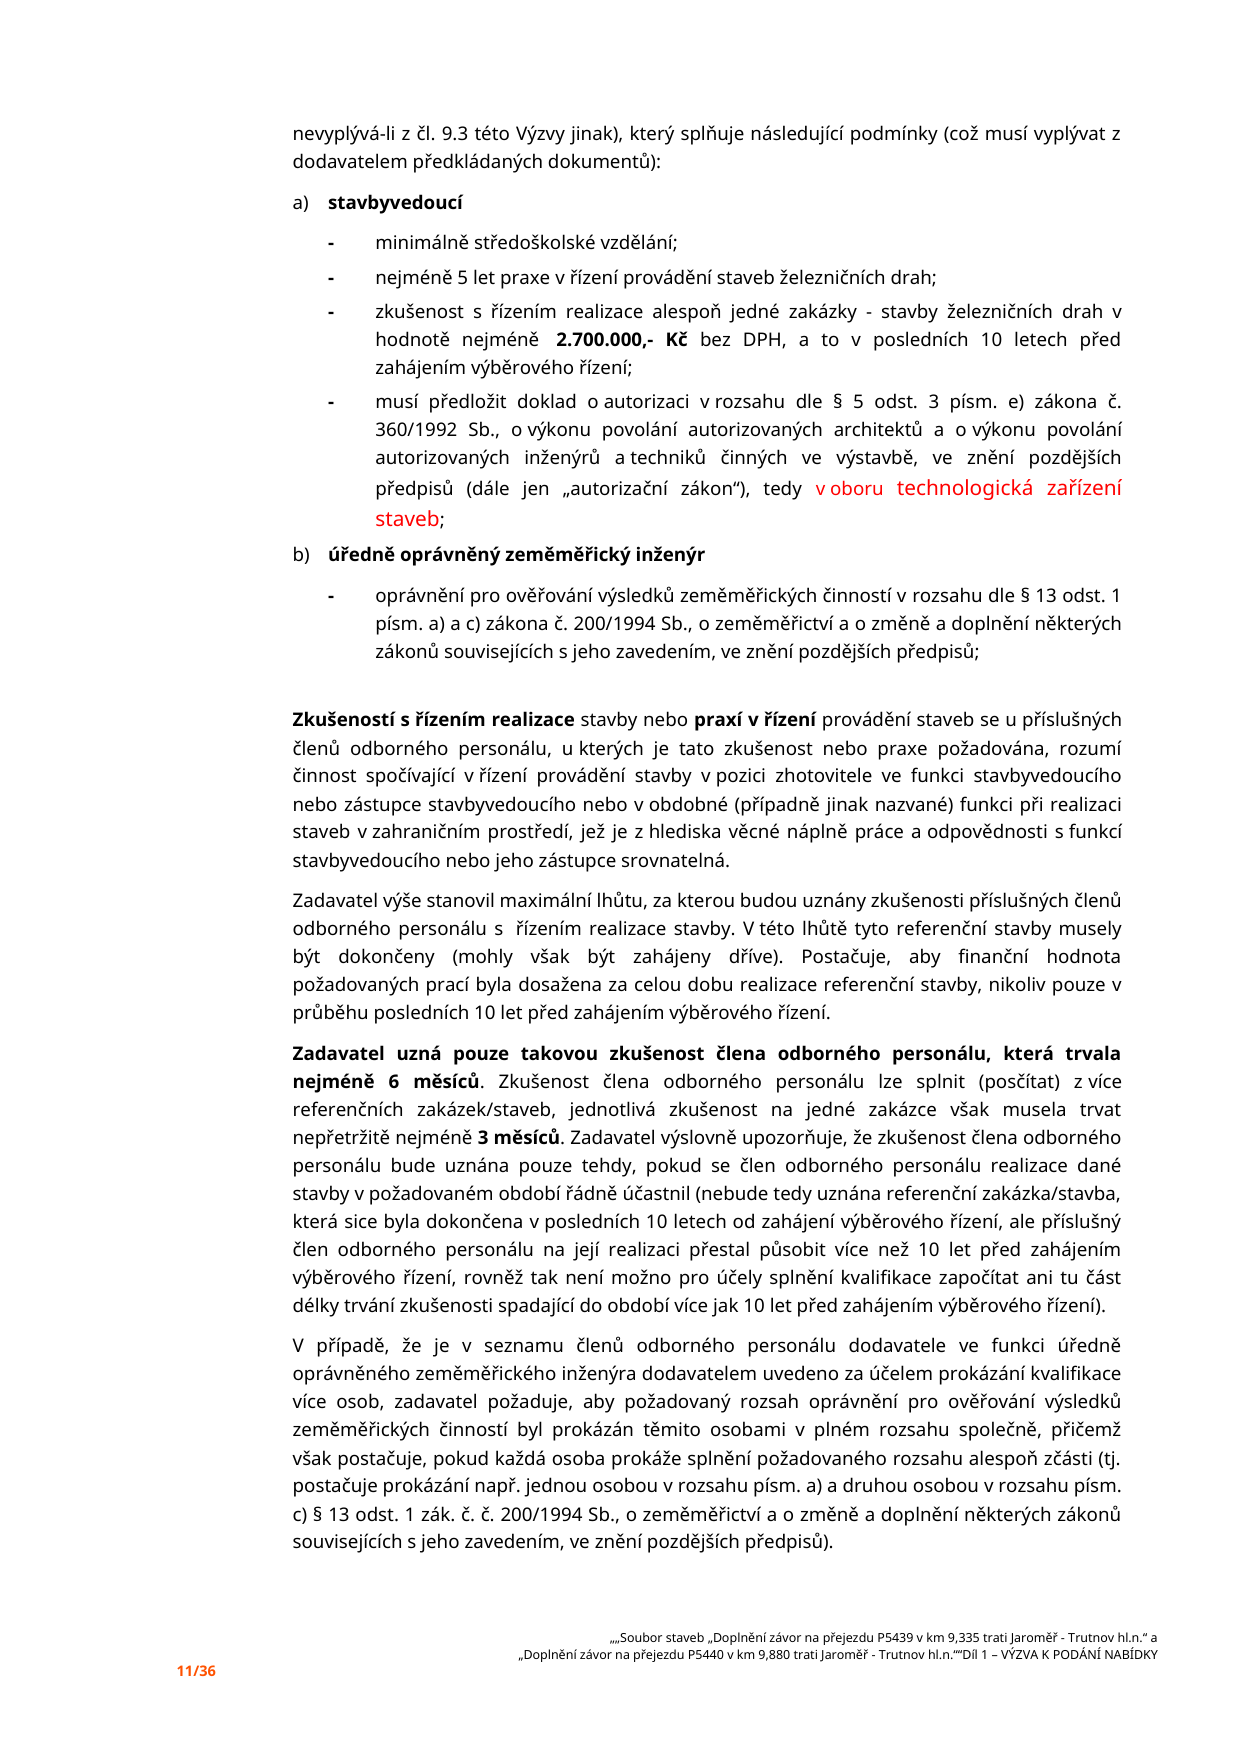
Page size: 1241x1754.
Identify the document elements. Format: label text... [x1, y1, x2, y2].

text nejméně 5 let praxe v řízení provádění staveb železničních drah; [328, 264, 1122, 289]
text oprávnění pro ověřování výsledků zeměměřických činností v rozsahu dle § 13 odst. 1 písm. a) a c) zákona č. 200/1994 Sb., o zeměměřictví a o změně a doplnění některých zákonů souvisejících s jeho zavedením, ve znění pozdějších předpisů; [328, 582, 1122, 664]
text Zkušeností s řízením realizace stavby nebo praxí v řízení provádění staveb se u příslušných členů odborného personálu, u kterých je tato zkušenost nebo praxe požadována, rozumí činnost spočívající v řízení provádění stavby v pozici zhotovitele ve funkci stavbyvedoucího nebo zástupce stavbyvedoucího nebo v obdobné (případně jinak nazvané) funkci při realizaci staveb v zahraničním prostředí, jež je z hlediska věcné náplně práce a odpovědnosti s funkcí stavbyvedoucího nebo jeho zástupce srovnatelná. [292, 707, 1122, 872]
text musí předložit doklad o autorizaci v rozsahu dle § 5 odst. 3 písm. e) zákona č. 360/1992 Sb., o výkonu povolání autorizovaných architektů a o výkonu povolání autorizovaných inženýrů a techniků činných ve výstavbě, ve znění pozdějších předpisů (dále jen „autorizační zákon“), tedy v oboru technologická zařízení staveb; [328, 388, 1122, 533]
list stavbyvedoucí [292, 189, 1122, 215]
text V případě, že je v seznamu členů odborného personálu dodavatele ve funkci úředně oprávněného zeměměřického inženýra dodavatelem uvedeno za účelem prokázání kvalifikace více osob, zadavatel požaduje, aby požadovaný rozsah oprávnění pro ověřování výsledků zeměměřických činností byl prokázán těmito osobami v plném rozsahu společně, přičemž však postačuje, pokud každá osoba prokáže splnění požadovaného rozsahu alespoň zčásti (tj. postačuje prokázání např. jednou osobou v rozsahu písm. a) a druhou osobou v rozsahu písm. c) § 13 odst. 1 zák. č. č. 200/1994 Sb., o zeměměřictví a o změně a doplnění některých zákonů souvisejících s jeho zavedením, ve znění pozdějších předpisů). [292, 1333, 1122, 1554]
text úředně oprávněný zeměměřický inženýr [292, 542, 1122, 567]
text zkušenost s řízením realizace alespoň jedné zakázky - stavby železničních drah v hodnotě nejméně 2.700.000,- Kč bez DPH, a to v posledních 10 letech před zahájením výběrového řízení; [328, 298, 1122, 380]
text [292, 121, 1122, 174]
text minimálně středoškolské vzdělání; [328, 230, 1122, 255]
text Zadavatel uzná pouze takovou zkušenost člena odborného personálu, která trvala nejméně 6 měsíců. Zkušenost člena odborného personálu lze splnit (posčítat) z více referenčních zakázek/staveb, jednotlivá zkušenost na jedné zakázce však musela trvat nepřetržitě nejméně 3 měsíců. Zadavatel výslovně upozorňuje, že zkušenost člena odborného personálu bude uznána pouze tehdy, pokud se člen odborného personálu realizace dané stavby v požadovaném období řádně účastnil (nebude tedy uznána referenční zakázka/stavba, která sice byla dokončena v posledních 10 letech od zahájení výběrového řízení, ale příslušný člen odborného personálu na její realizaci přestal působit více než 10 let před zahájením výběrového řízení, rovněž tak není možno pro účely splnění kvalifikace započítat ani tu část délky trvání zkušenosti spadající do období více jak 10 let před zahájením výběrového řízení). [292, 1040, 1122, 1318]
text Zadavatel výše stanovil maximální lhůtu, za kterou budou uznány zkušenosti příslušných členů odborného personálu s řízením realizace stavby. V této lhůtě tyto referenční stavby musely být dokončeny (mohly však být zahájeny dříve). Postačuje, aby finanční hodnota požadovaných prací byla dosažena za celou dobu realizace referenční stavby, nikoliv pouze v průběhu posledních 10 let před zahájením výběrového řízení. [292, 887, 1122, 1025]
